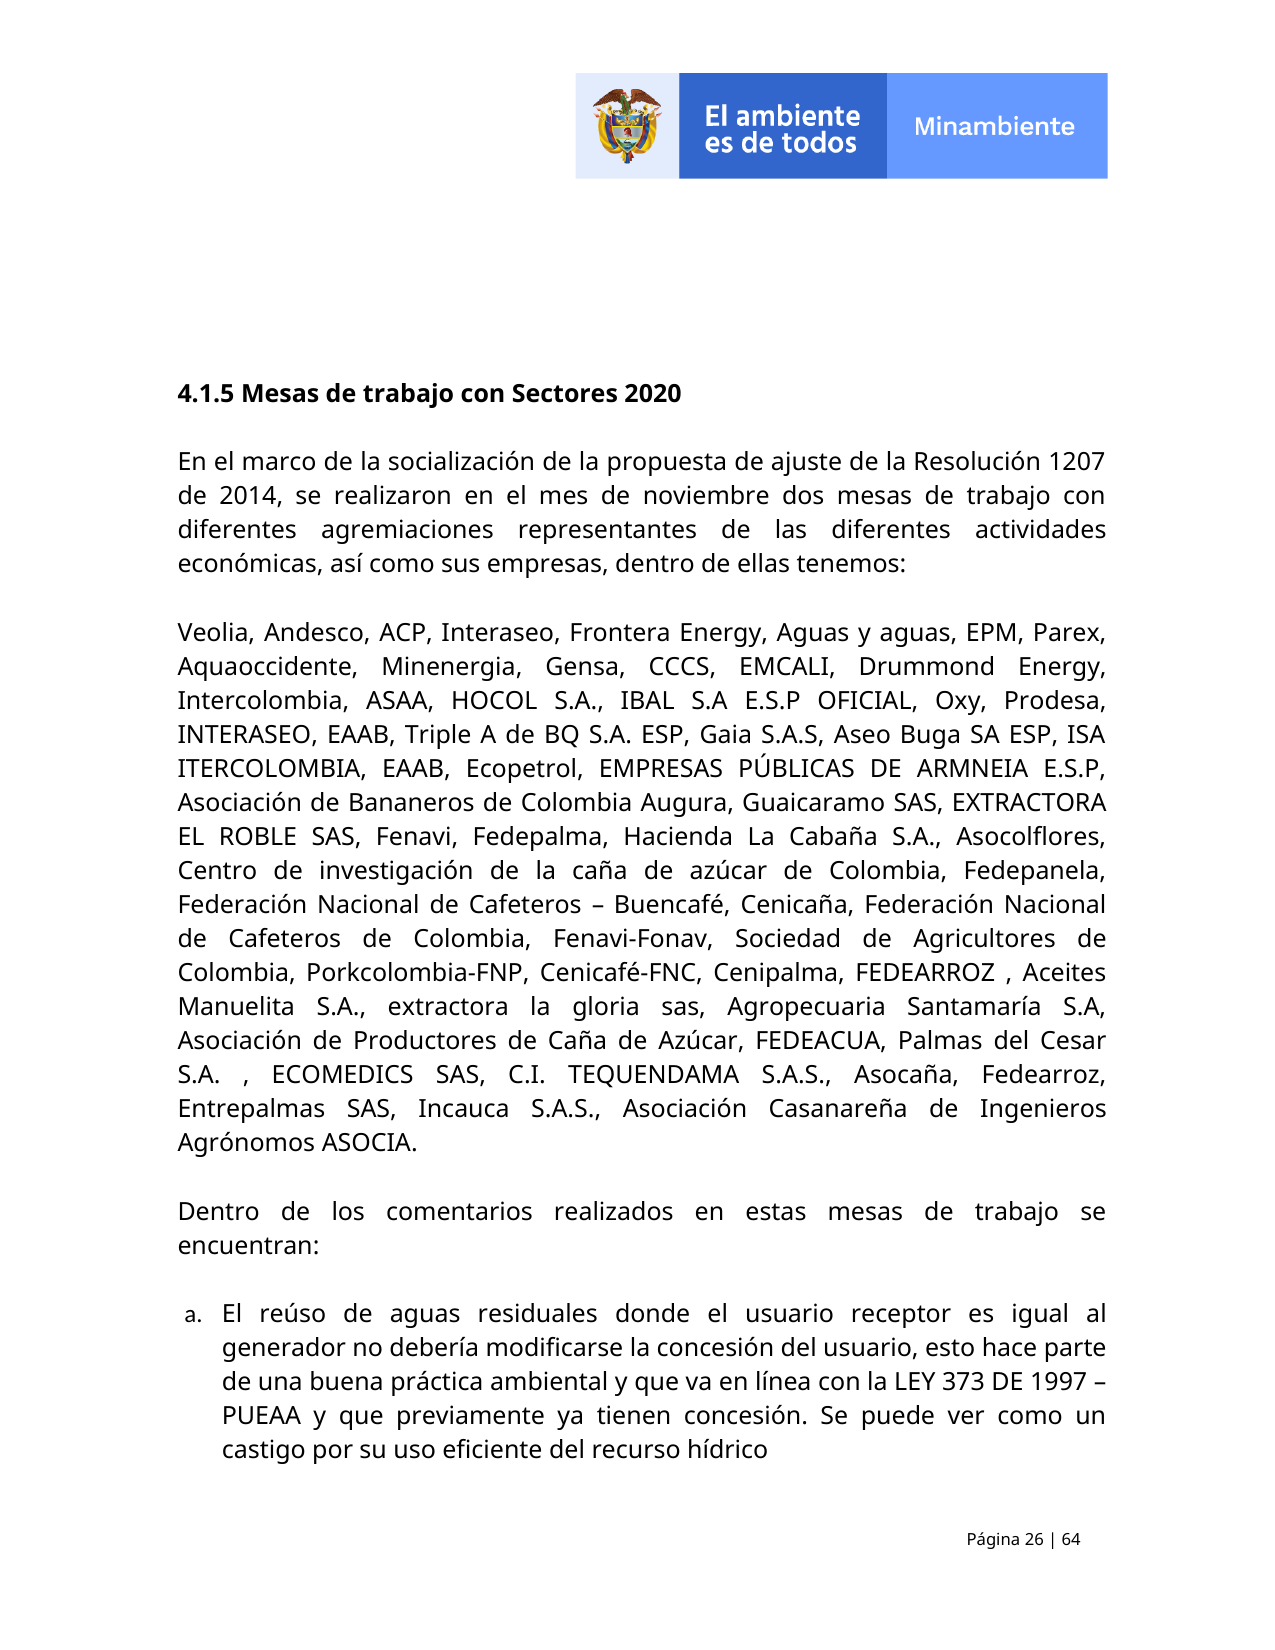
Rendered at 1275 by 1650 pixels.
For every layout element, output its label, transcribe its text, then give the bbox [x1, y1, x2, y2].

list El reúso de aguas residuales donde el usuario receptor es igual al generador no debería modificarse la concesión del usuario, esto hace parte de una buena práctica ambiental y que va en línea con la LEY 373 DE 1997 – PUEAA y que previamente ya tienen concesión. Se puede ver como un castigo por su uso eficiente del recurso hídrico [184, 1295, 1107, 1466]
text Dentro de los comentarios realizados en estas mesas de trabajo se encuentran: [177, 1193, 1107, 1261]
text 4.1.5 Mesas de trabajo con Sectores 2020 [177, 376, 1107, 410]
picture [575, 73, 1108, 179]
text En el marco de la socialización de la propuesta de ajuste de la Resolución 1207 de 2014, se realizaron en el mes de noviembre dos mesas de trabajo con diferentes agremiaciones representantes de las diferentes actividades económicas, así como sus empresas, dentro de ellas tenemos: [177, 444, 1107, 580]
text Veolia, Andesco, ACP, Interaseo, Frontera Energy, Aguas y aguas, EPM, Parex, Aquaoccidente, Minenergia, Gensa, CCCS, EMCALI, Drummond Energy, Intercolombia, ASAA, HOCOL S.A., IBAL S.A E.S.P OFICIAL, Oxy, Prodesa, INTERASEO, EAAB, Triple A de BQ S.A. ESP, Gaia S.A.S, Aseo Buga SA ESP, ISA ITERCOLOMBIA, EAAB, Ecopetrol, EMPRESAS PÚBLICAS DE ARMNEIA E.S.P, Asociación de Bananeros de Colombia Augura, Guaicaramo SAS, EXTRACTORA EL ROBLE SAS, Fenavi, Fedepalma, Hacienda La Cabaña S.A., Asocolflores, Centro de investigación de la caña de azúcar de Colombia, Fedepanela, Federación Nacional de Cafeteros – Buencafé, Cenicaña, Federación Nacional de Cafeteros de Colombia, Fenavi-Fonav, Sociedad de Agricultores de Colombia, Porkcolombia-FNP, Cenicafé-FNC, Cenipalma, FEDEARROZ , Aceites Manuelita S.A., extractora la gloria sas, Agropecuaria Santamaría S.A, Asociación de Productores de Caña de Azúcar, FEDEACUA, Palmas del Cesar S.A. , ECOMEDICS SAS, C.I. TEQUENDAMA S.A.S., Asocaña, Fedearroz, Entrepalmas SAS, Incauca S.A.S., Asociación Casanareña de Ingenieros Agrónomos ASOCIA. [177, 614, 1107, 1159]
